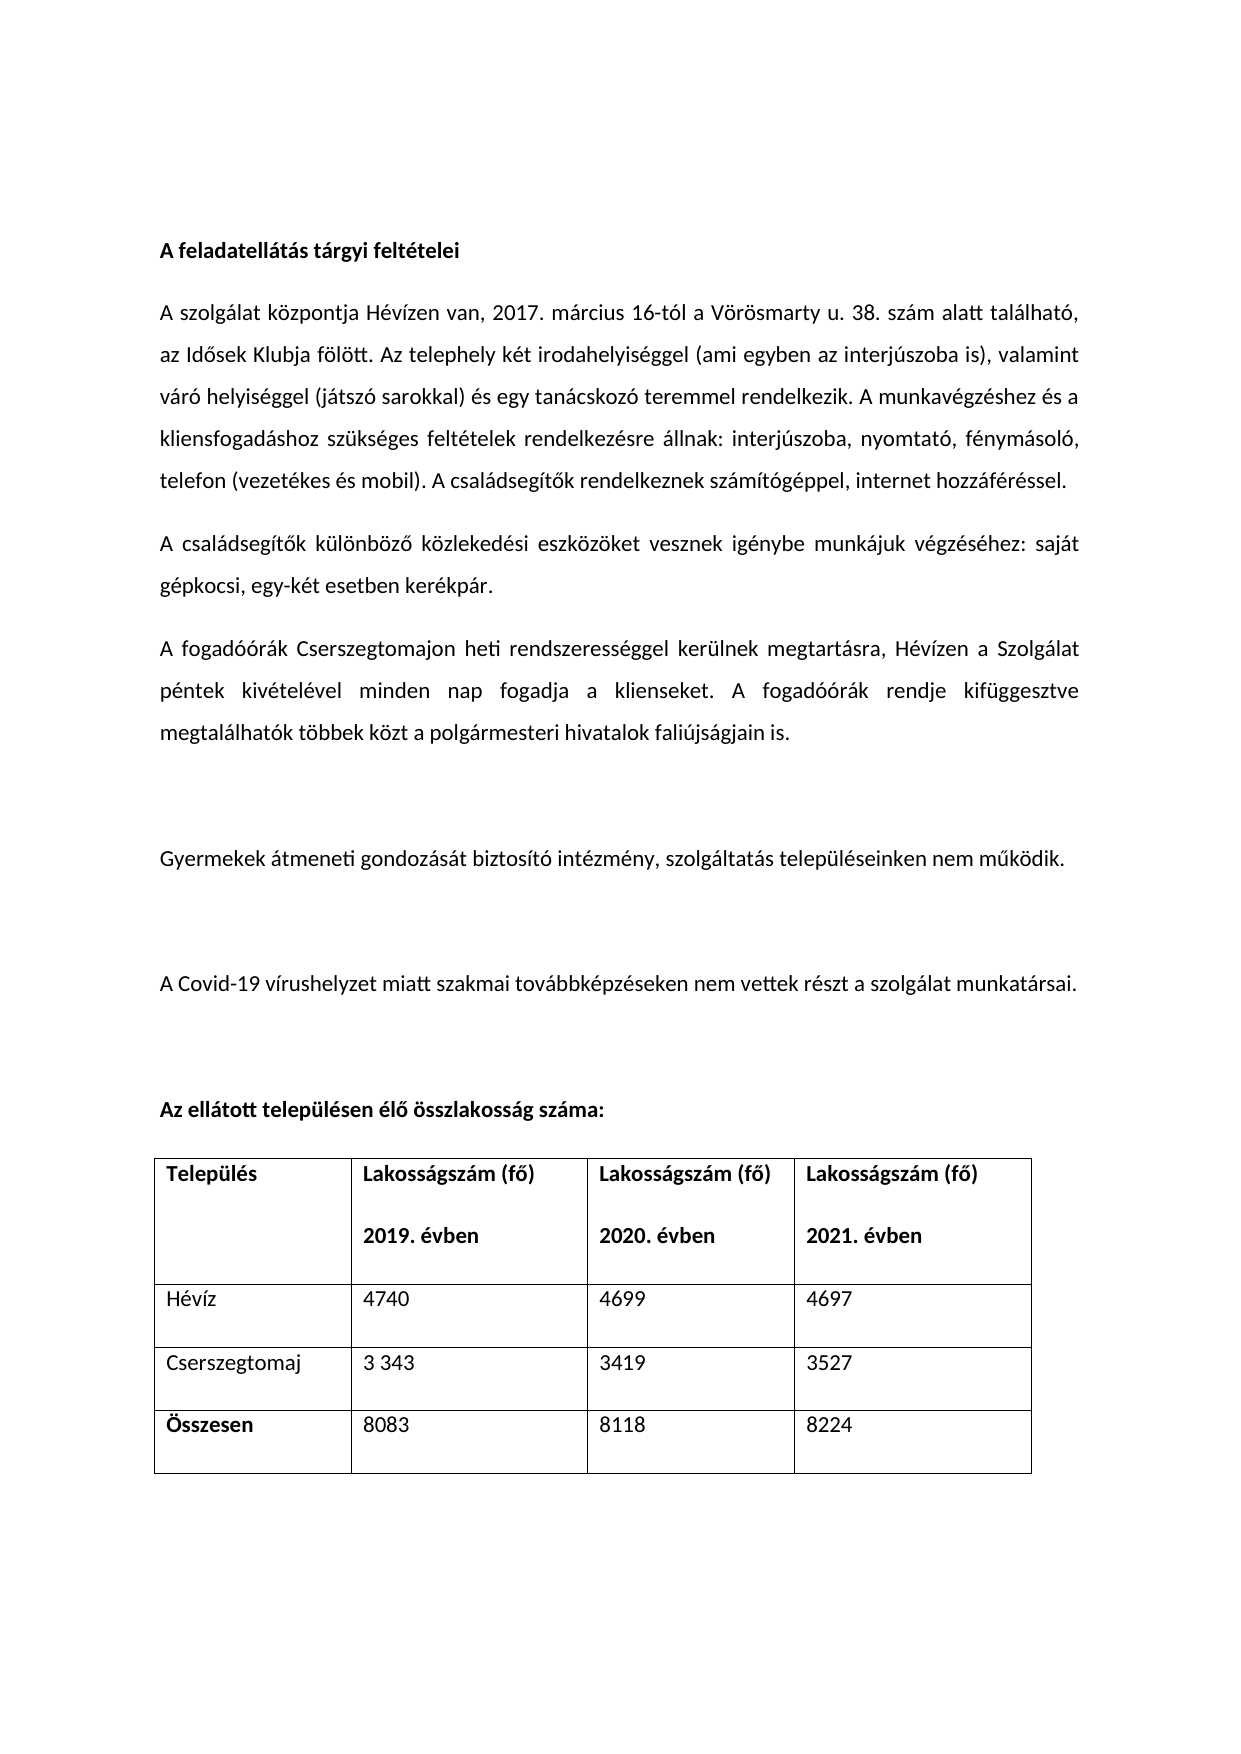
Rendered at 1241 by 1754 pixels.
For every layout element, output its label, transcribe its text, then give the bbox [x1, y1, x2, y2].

table_cell Hévíz [155, 1285, 351, 1347]
text A szolgálat központja Hévízen van, 2017. március 16-tól a Vörösmarty u. 38. szám alatt található, az Idősek Klubja fölött. Az telephely két irodahelyiséggel (ami egyben az interjúszoba is), valamint váró helyiséggel (játszó sarokkal) és egy tanácskozó teremmel rendelkezik. A munkavégzéshez és a kliensfogadáshoz szükséges feltételek rendelkezésre állnak: interjúszoba, nyomtató, fénymásoló, telefon (vezetékes és mobil). A családsegítők rendelkeznek számítógéppel, internet hozzáféréssel. [159, 298, 1081, 494]
text Gyermekek átmeneti gondozását biztosító intézmény, szolgáltatás településeinken nem működik. [159, 844, 1081, 872]
text A fogadóórák Cserszegtomajon heti rendszerességgel kerülnek megtartásra, Hévízen a Szolgálat péntek kivételével minden nap fogadja a klienseket. A fogadóórák rendje kifüggesztve megtalálhatók többek közt a polgármesteri hivatalok faliújságjain is. [159, 634, 1081, 746]
table_cell 3419 [588, 1348, 794, 1409]
table_cell 4697 [795, 1285, 1031, 1347]
table_cell 4699 [588, 1285, 794, 1347]
text Az ellátott településen élő összlakosság száma: [159, 1095, 1081, 1123]
text A Covid-19 vírushelyzet miatt szakmai továbbképzéseken nem vettek részt a szolgálat munkatársai. [159, 969, 1081, 997]
table_cell 8224 [795, 1411, 1031, 1473]
table_header Lakosságszám (fő) 2019. évben [352, 1159, 587, 1283]
text A családsegítők különböző közlekedési eszközöket vesznek igénybe munkájuk végzéséhez: saját gépkocsi, egy-két esetben kerékpár. [159, 529, 1081, 599]
table_header Lakosságszám (fő) 2021. évben [795, 1159, 1031, 1283]
table_header Település [155, 1159, 351, 1283]
table_cell 4740 [352, 1285, 587, 1347]
table_header Lakosságszám (fő) 2020. évben [588, 1159, 794, 1283]
table_cell 3 343 [352, 1348, 587, 1409]
table_cell 8118 [588, 1411, 794, 1473]
text A feladatellátás tárgyi feltételei [159, 236, 1081, 264]
table_cell Cserszegtomaj [155, 1348, 351, 1409]
table_cell 3527 [795, 1348, 1031, 1409]
table_cell 8083 [352, 1411, 587, 1473]
table_cell Összesen [155, 1411, 351, 1473]
